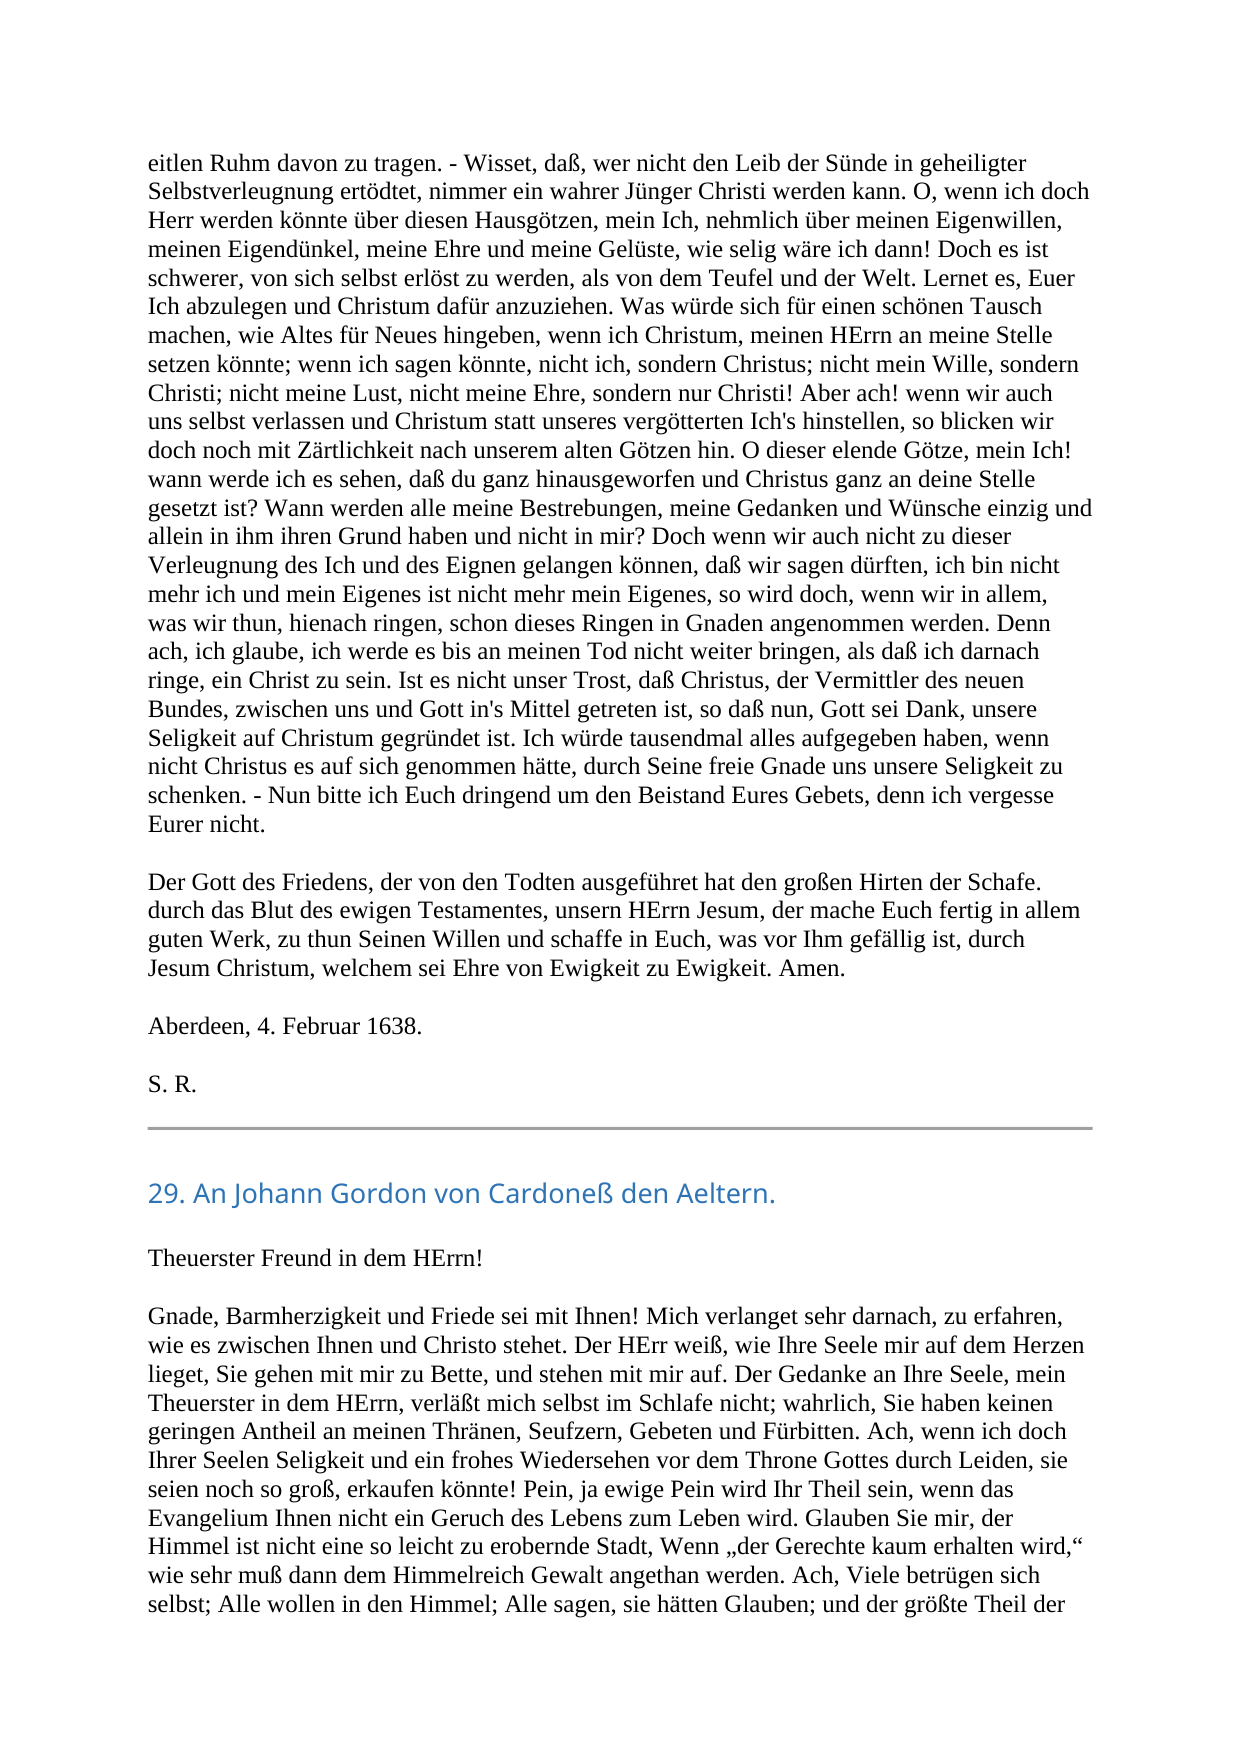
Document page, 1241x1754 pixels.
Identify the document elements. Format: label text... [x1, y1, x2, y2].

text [148, 1301, 1093, 1618]
text S. R. [148, 1069, 1093, 1098]
subtitle 29. An Johann Gordon von Cardoneß den Aeltern. [148, 1174, 1093, 1211]
text Der Gott des Friedens, der von den Todten ausgeführet hat den großen Hirten der Schafe. durch das Blut des ewigen Testamentes, unsern HErrn Jesum, der mache Euch fertig in allem guten Werk, zu thun Seinen Willen und schaffe in Euch, was vor Ihm gefällig ist, durch Jesum Christum, welchem sei Ehre von Ewigkeit zu Ewigkeit. Amen. [148, 867, 1093, 982]
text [148, 148, 1093, 838]
text Theuerster Freund in dem HErrn! [148, 1243, 1093, 1272]
text Aberdeen, 4. Februar 1638. [148, 1011, 1093, 1040]
